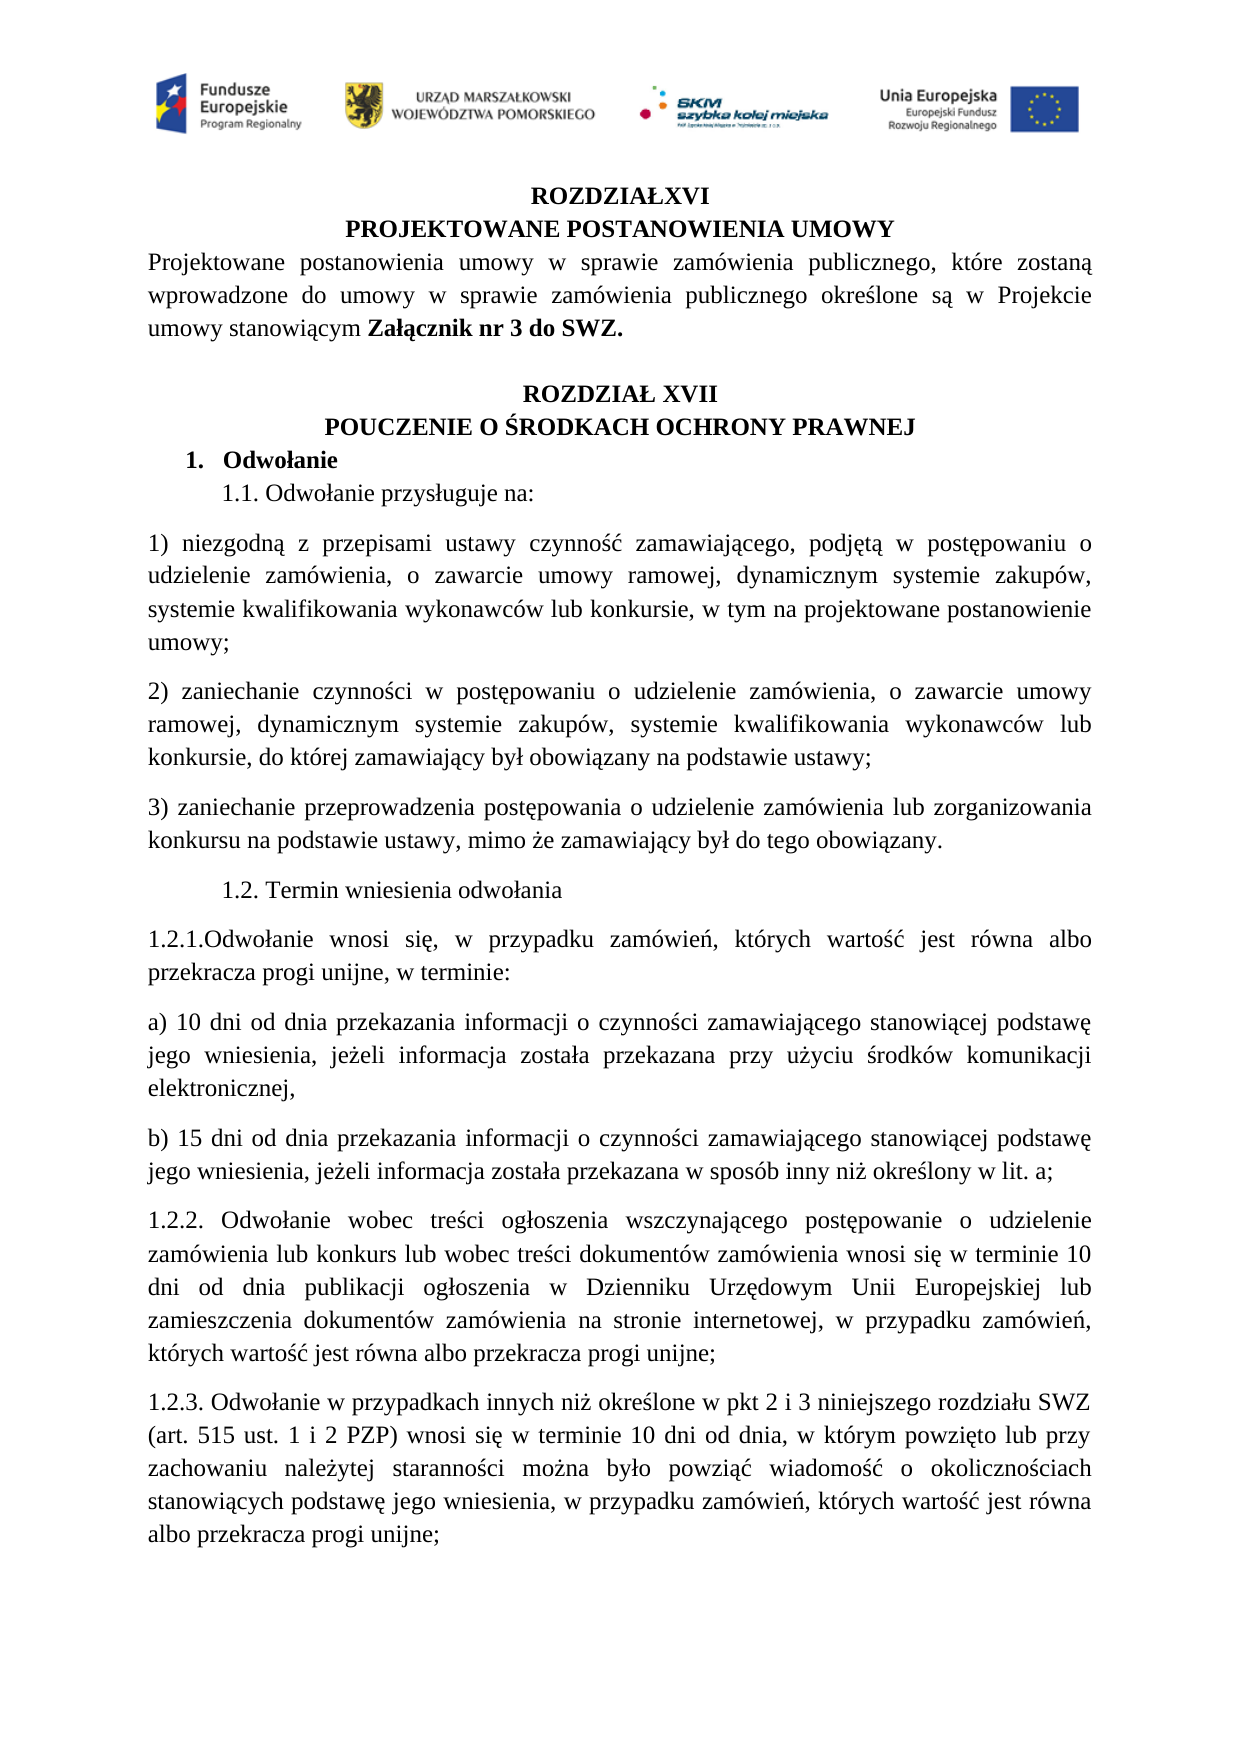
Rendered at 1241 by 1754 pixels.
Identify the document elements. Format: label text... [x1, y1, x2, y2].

text 1.2.2. Odwołanie wobec treści ogłoszenia wszczynającego postępowanie o udzielenie zamówienia lub konkurs lub wobec treści dokumentów zamówienia wnosi się w terminie 10 dni od dnia publikacji ogłoszenia w Dzienniku Urzędowym Unii Europejskiej lub zamieszczenia dokumentów zamówienia na stronie internetowej, w przypadku zamówień, których wartość jest równa albo przekracza progi unijne; [148, 1206, 1093, 1366]
text a) 10 dni od dnia przekazania informacji o czynności zamawiającego stanowiącej podstawę jego wniesienia, jeżeli informacja została przekazana przy użyciu środków komunikacji elektronicznej, [148, 1007, 1093, 1102]
text ROZDZIAŁ XVII [148, 379, 1093, 408]
text 1.1. Odwołanie przysługuje na: [221, 478, 1093, 507]
text 3) zaniechanie przeprowadzenia postępowania o udzielenie zamówienia lub zorganizowania konkursu na podstawie ustawy, mimo że zamawiający był do tego obowiązany. [148, 792, 1093, 854]
text 1) niezgodną z przepisami ustawy czynność zamawiającego, podjętą w postępowaniu o udzielenie zamówienia, o zawarcie umowy ramowej, dynamicznym systemie zakupów, systemie kwalifikowania wykonawców lub konkursie, w tym na projektowane postanowienie umowy; [148, 528, 1093, 655]
picture [147, 73, 1093, 148]
text 1.2. Termin wniesienia odwołania [221, 875, 1093, 903]
text PROJEKTOWANE POSTANOWIENIA UMOWY [148, 214, 1093, 242]
text Projektowane postanowienia umowy w sprawie zamówienia publicznego, które zostaną wprowadzone do umowy w sprawie zamówienia publicznego określone są w Projekcie umowy stanowiącym Załącznik nr 3 do SWZ. [148, 247, 1093, 342]
text 1.2.3. Odwołanie w przypadkach innych niż określone w pkt 2 i 3 niniejszego rozdziału SWZ (art. 515 ust. 1 i 2 PZP) wnosi się w terminie 10 dni od dnia, w którym powzięto lub przy zachowaniu należytej staranności można było powziąć wiadomość o okolicznościach stanowiących podstawę jego wniesienia, w przypadku zamówień, których wartość jest równa albo przekracza progi unijne; [148, 1387, 1093, 1548]
text 1.2.1.Odwołanie wnosi się, w przypadku zamówień, których wartość jest równa albo przekracza progi unijne, w terminie: [148, 924, 1093, 986]
text b) 15 dni od dnia przekazania informacji o czynności zamawiającego stanowiącej podstawę jego wniesienia, jeżeli informacja została przekazana w sposób inny niż określony w lit. a; [148, 1123, 1093, 1185]
text 2) zaniechanie czynności w postępowaniu o udzielenie zamówienia, o zawarcie umowy ramowej, dynamicznym systemie zakupów, systemie kwalifikowania wykonawców lub konkursie, do której zamawiający był obowiązany na podstawie ustawy; [148, 676, 1093, 771]
text ROZDZIAŁXVI [148, 181, 1093, 209]
list Odwołanie [185, 445, 1093, 474]
text POUCZENIE O ŚRODKACH OCHRONY PRAWNEJ [148, 412, 1093, 441]
